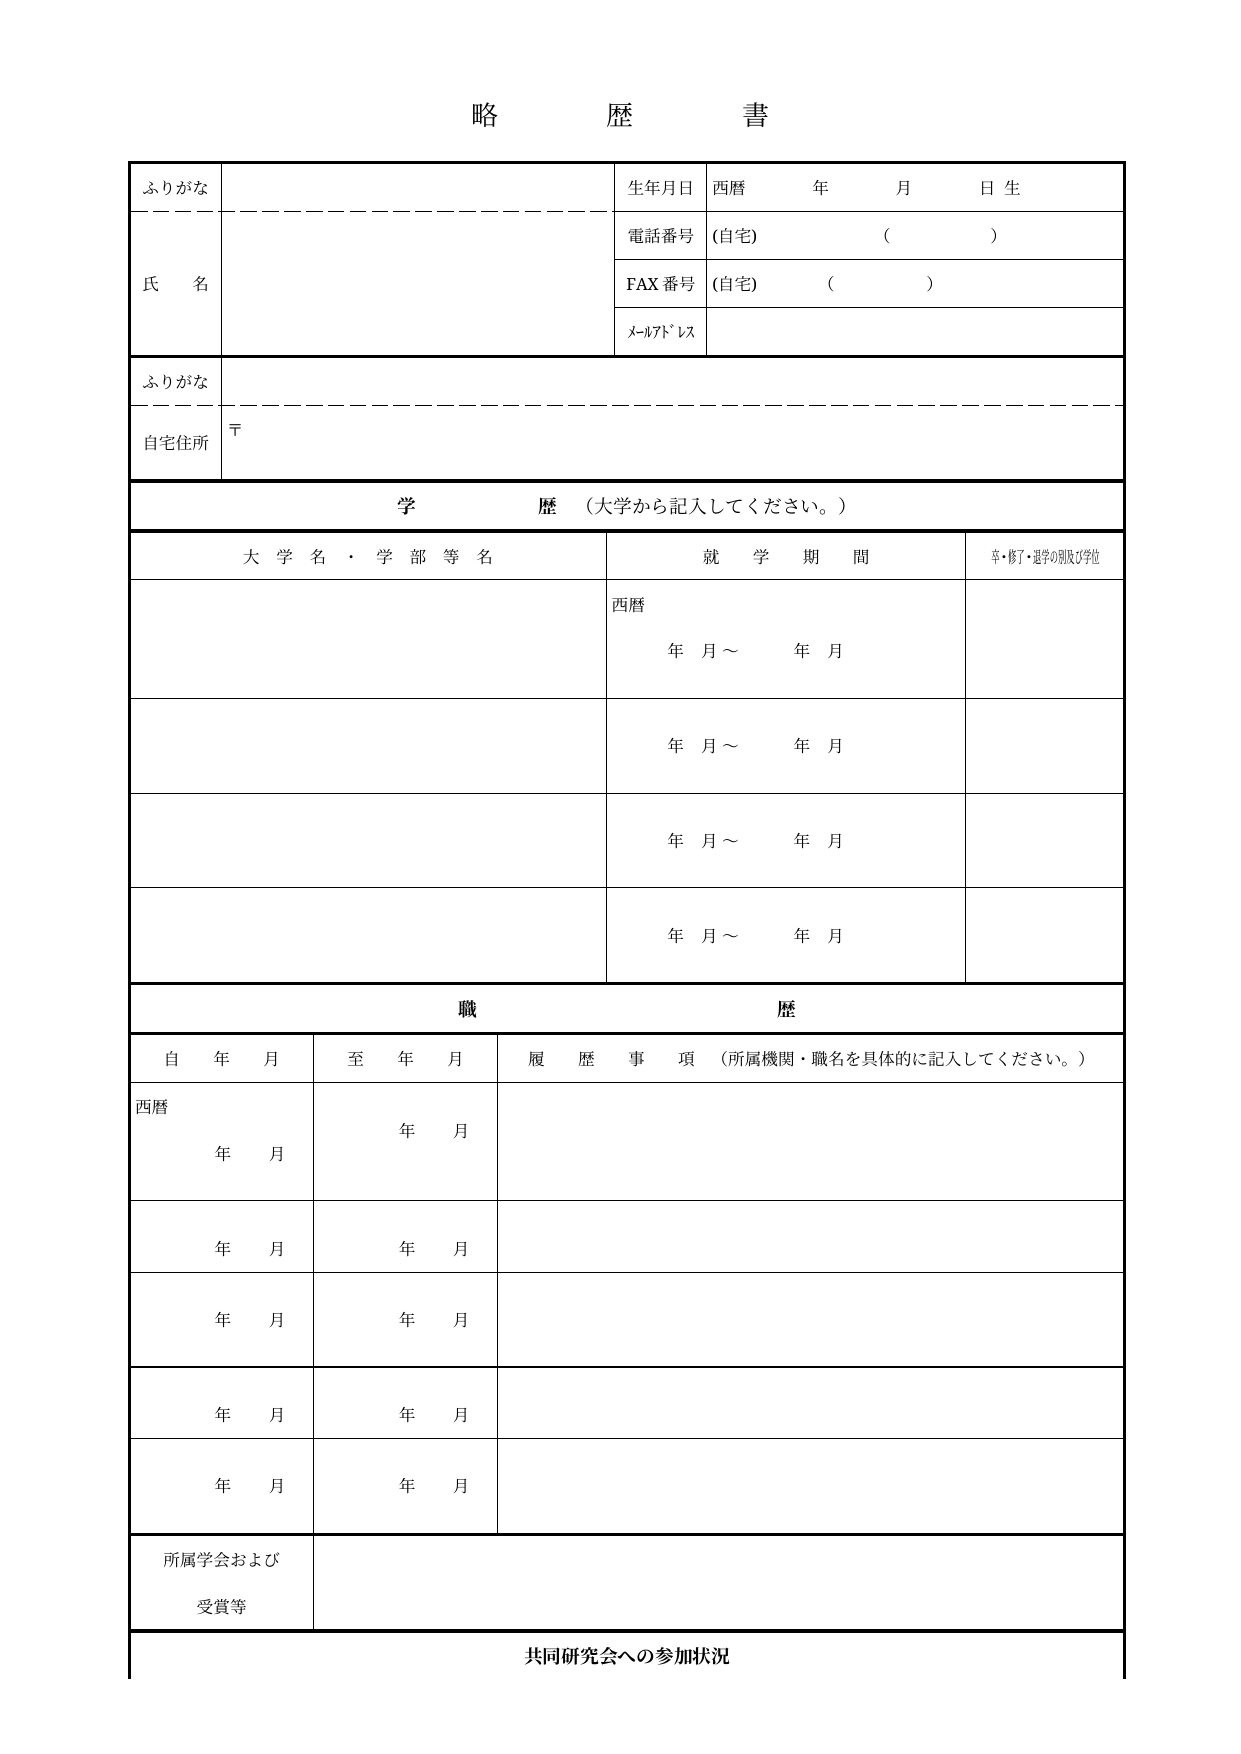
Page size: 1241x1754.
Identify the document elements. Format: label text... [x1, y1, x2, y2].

table_cell 自 年 月 [131, 1035, 313, 1082]
table_cell ﾒｰﾙｱﾄﾞﾚｽ [615, 308, 706, 354]
table_cell [966, 580, 1123, 698]
table_cell [314, 1536, 1123, 1629]
table_cell 西暦 年 月 ～ 年 月 [607, 580, 965, 698]
table_cell 学 歴 （大学から記入してください。） [131, 483, 1123, 529]
table_cell [498, 1368, 1123, 1438]
table_cell 年 月 [131, 1439, 313, 1532]
table_cell 自宅住所 [131, 405, 221, 479]
table_cell 年 月 [131, 1201, 313, 1272]
table_cell [966, 794, 1123, 887]
table_cell [131, 699, 606, 792]
table_cell [498, 1439, 1123, 1532]
table_cell [131, 794, 606, 887]
table_cell 電話番号 [615, 212, 706, 259]
table_cell 年 月 [314, 1273, 497, 1366]
table_cell 共同研究会への参加状況 [131, 1633, 1123, 1679]
table_cell 就 学 期 間 [607, 533, 965, 579]
table_cell 職 歴 [131, 985, 1123, 1032]
table_header 生年月日 [615, 164, 706, 211]
table_cell [222, 358, 1123, 404]
table_cell 年 月 [314, 1083, 497, 1200]
table_cell 年 月 [314, 1201, 497, 1272]
table_header 西暦 年 月 日 生 [707, 164, 1123, 211]
table_cell (自宅) （ ） [707, 212, 1123, 259]
table_cell (自宅) （ ） [707, 260, 1123, 307]
table_cell 年 月 [314, 1439, 497, 1532]
table_cell 氏 名 [131, 211, 221, 354]
table_header [222, 164, 614, 211]
table_cell 年 月 ～ 年 月 [607, 794, 965, 887]
table_cell 年 月 [131, 1273, 313, 1366]
table_cell 大 学 名 ・ 学 部 等 名 [131, 533, 606, 579]
table_cell FAX番号 [615, 260, 706, 307]
table_cell [966, 888, 1123, 982]
table_cell [498, 1201, 1123, 1272]
table_cell [131, 580, 606, 698]
table_cell ふりがな [131, 358, 221, 404]
table_cell [966, 699, 1123, 792]
table_header ふりがな [131, 164, 221, 211]
table_cell [222, 211, 614, 354]
text 略 歴 書 [118, 91, 1122, 137]
table_cell [498, 1273, 1123, 1366]
table_cell [707, 308, 1123, 354]
table_cell [131, 888, 606, 982]
table_cell 卒･修了･退学の別及び学位 [966, 533, 1123, 579]
table_cell 至 年 月 [314, 1035, 497, 1082]
table_cell 年 月 ～ 年 月 [607, 888, 965, 982]
table_cell 履 歴 事 項 （所属機関・職名を具体的に記入してください。） [498, 1035, 1123, 1082]
table_cell 年 月 [314, 1368, 497, 1438]
table_cell 西暦 年 月 [131, 1083, 313, 1200]
table_cell 〒 [222, 405, 1123, 479]
table_cell [498, 1083, 1123, 1200]
table_cell 所属学会および 受賞等 [131, 1536, 313, 1629]
table_cell 年 月 [131, 1368, 313, 1438]
table_cell 年 月 ～ 年 月 [607, 699, 965, 792]
